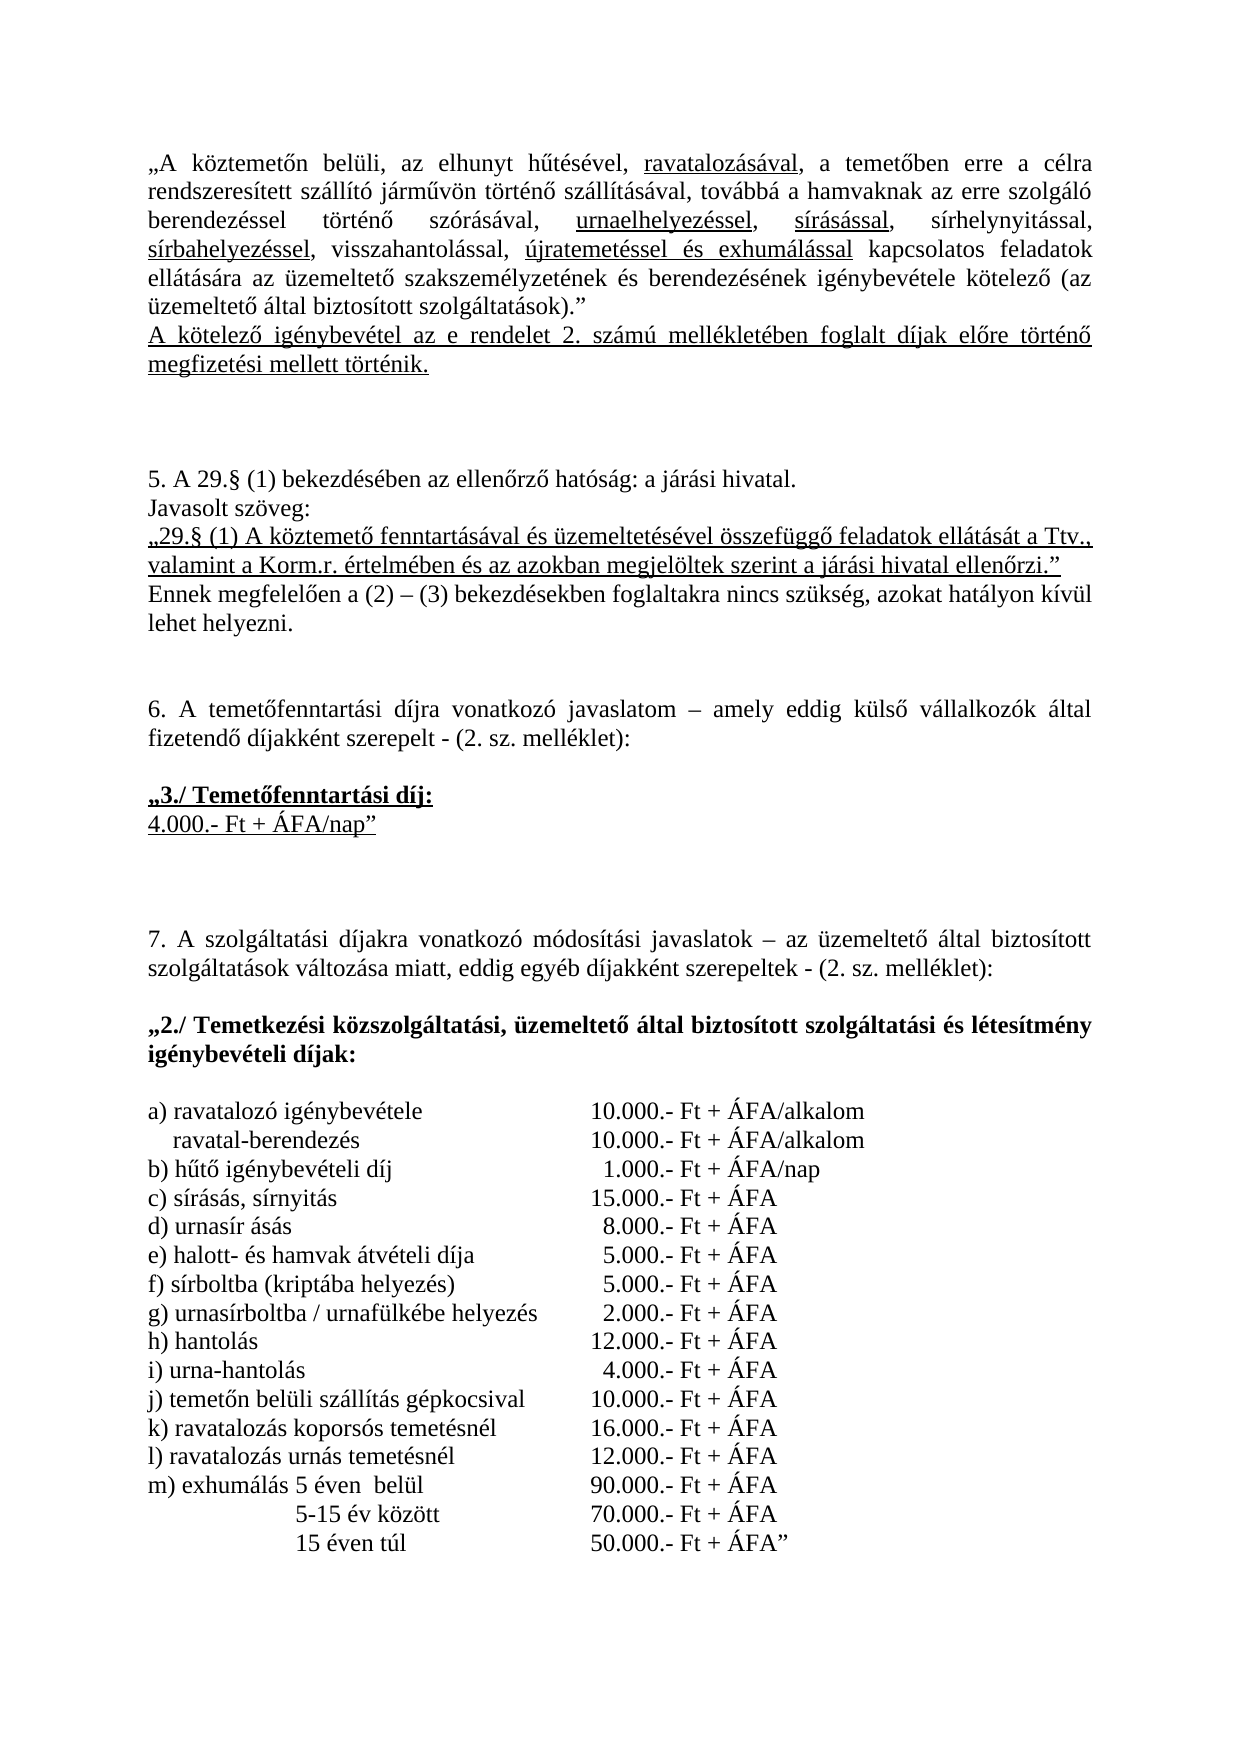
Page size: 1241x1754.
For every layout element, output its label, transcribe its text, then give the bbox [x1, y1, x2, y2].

text k) ravatalozás koporsós temetésnél 16.000.- Ft + ÁFA [148, 1413, 1093, 1441]
text g) urnasírboltba / urnafülkébe helyezés 2.000.- Ft + ÁFA [148, 1298, 1093, 1326]
text 4.000.- Ft + ÁFA/nap” [148, 809, 1093, 838]
text A kötelező igénybevétel az e rendelet 2. számú mellékletében foglalt díjak előre történő megfizetési mellett történik. [148, 320, 1093, 378]
text a) ravatalozó igénybevétele 10.000.- Ft + ÁFA/alkalom [148, 1096, 1093, 1125]
text d) urnasír ásás 8.000.- Ft + ÁFA [148, 1211, 1093, 1240]
text ravatal-berendezés 10.000.- Ft + ÁFA/alkalom [148, 1125, 1093, 1154]
text 7. A szolgáltatási díjakra vonatkozó módosítási javaslatok – az üzemeltető által biztosított szolgáltatások változása miatt, eddig egyéb díjakként szerepeltek - (2. sz. melléklet): [148, 924, 1093, 981]
text Javasolt szöveg: [148, 493, 1093, 521]
text 6. A temetőfenntartási díjra vonatkozó javaslatom – amely eddig külső vállalkozók által fizetendő díjakként szerepelt - (2. sz. melléklet): [148, 694, 1093, 751]
text i) urna-hantolás 4.000.- Ft + ÁFA [148, 1355, 1093, 1384]
text „29.§ (1) A köztemető fenntartásával és üzemeltetésével összefüggő feladatok ellátását a Ttv., valamint a Korm.r. értelmében és az azokban megjelöltek szerint a járási hivatal ellenőrzi.” [148, 548, 1093, 579]
text e) halott- és hamvak átvételi díja 5.000.- Ft + ÁFA [148, 1240, 1093, 1269]
text Ennek megfelelően a (2) – (3) bekezdésekben foglaltakra nincs szükség, azokat hatályon kívül lehet helyezni. [148, 579, 1093, 636]
text j) temetőn belüli szállítás gépkocsival 10.000.- Ft + ÁFA [148, 1384, 1093, 1413]
text l) ravatalozás urnás temetésnél 12.000.- Ft + ÁFA [148, 1441, 1093, 1470]
text c) sírásás, sírnyitás 15.000.- Ft + ÁFA [148, 1183, 1093, 1211]
text „29.§ (1) A köztemető fenntartásával és üzemeltetésével összefüggő feladatok ellátását a Ttv., valamint a Korm.r. értelmében és az azokban megjelöltek szerint a járási hivatal ellenőrzi.” [148, 521, 1093, 546]
text „3./ Temetőfenntartási díj: [148, 780, 1093, 809]
text 15 éven túl 50.000.- Ft + ÁFA” [148, 1528, 1093, 1556]
text 5-15 év között 70.000.- Ft + ÁFA [148, 1499, 1093, 1528]
text „2./ Temetkezési közszolgáltatási, üzemeltető által biztosított szolgáltatási és létesítmény igénybevételi díjak: [148, 1010, 1093, 1068]
text „A köztemetőn belüli, az elhunyt hűtésével, ravatalozásával, a temetőben erre a célra rendszeresített szállító járművön történő szállításával, továbbá a hamvaknak az erre szolgáló berendezéssel történő szórásával, urnaelhelyezéssel, sírásással, sírhelynyitással, sírbahelyezéssel, visszahantolással, újratemetéssel és exhumálással kapcsolatos feladatok ellátására az üzemeltető szakszemélyzetének és berendezésének igénybevétele kötelező (az üzemeltető által biztosított szolgáltatások).” [148, 148, 1093, 320]
text m) exhumálás 5 éven belül 90.000.- Ft + ÁFA [148, 1470, 1093, 1499]
text b) hűtő igénybevételi díj 1.000.- Ft + ÁFA/nap [148, 1154, 1093, 1183]
text 5. A 29.§ (1) bekezdésében az ellenőrző hatóság: a járási hivatal. [148, 464, 1093, 493]
text f) sírboltba (kriptába helyezés) 5.000.- Ft + ÁFA [148, 1269, 1093, 1298]
text h) hantolás 12.000.- Ft + ÁFA [148, 1326, 1093, 1355]
